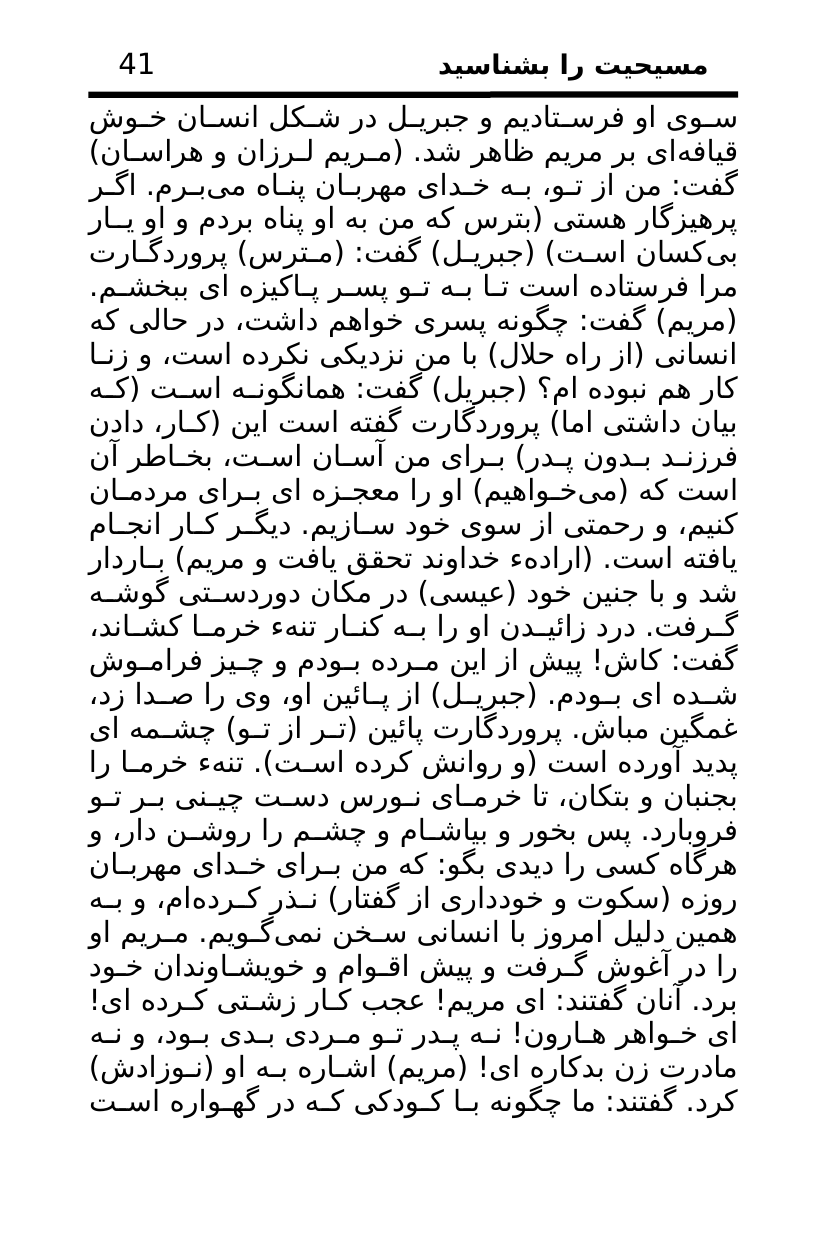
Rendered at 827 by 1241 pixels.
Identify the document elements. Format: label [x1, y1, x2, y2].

text [89, 100, 738, 1119]
